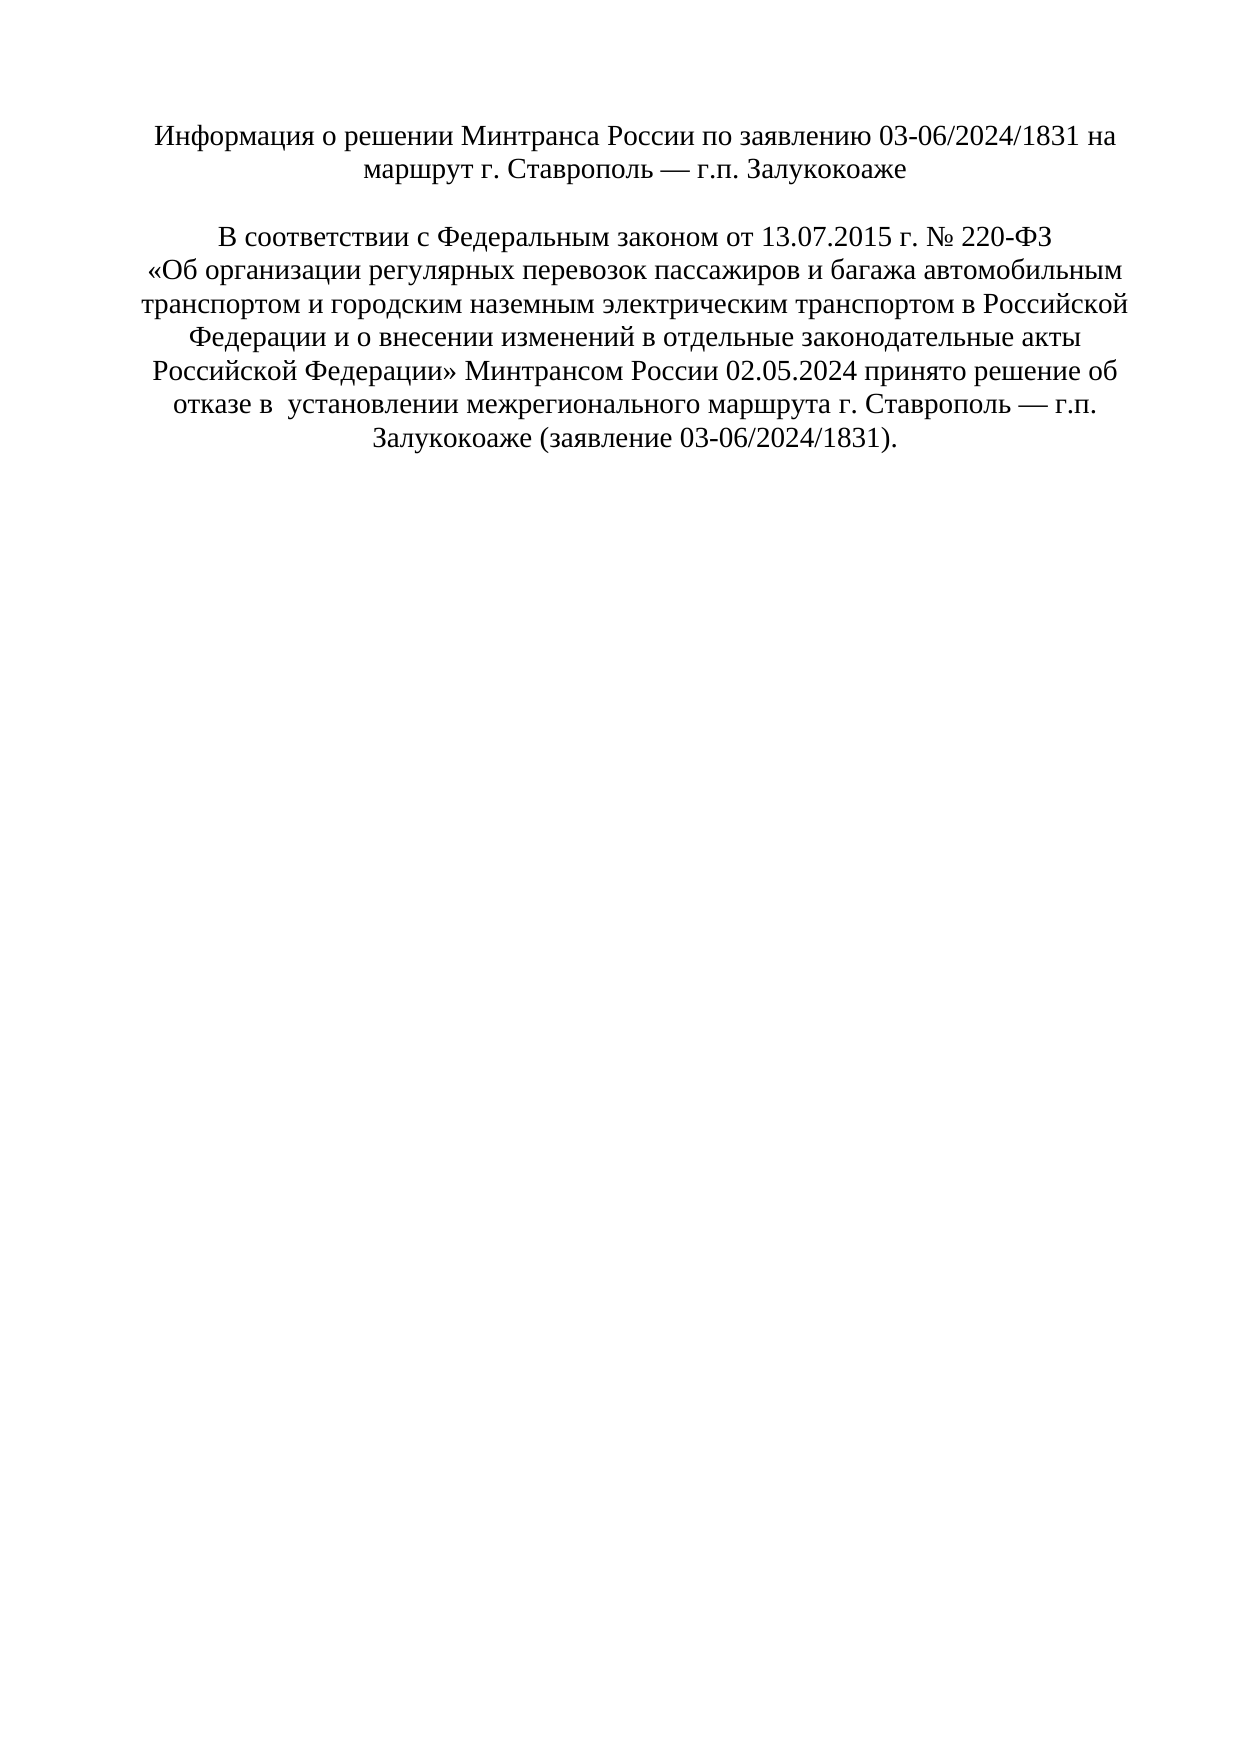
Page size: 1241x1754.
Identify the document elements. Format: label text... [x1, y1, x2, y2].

text Информация о решении Минтранса России по заявлению 03-06/2024/1831 на маршрут г. Ставрополь — г.п. Залукокоаже [118, 118, 1152, 185]
text В соответствии с Федеральным законом от 13.07.2015 г. № 220-ФЗ «Об организации регулярных перевозок пассажиров и багажа автомобильным транспортом и городским наземным электрическим транспортом в Российской Федерации и о внесении изменений в отдельные законодательные акты Российской Федерации» Минтрансом России 02.05.2024 принято решение об отказе в установлении межрегионального маршрута г. Ставрополь — г.п. Залукокоаже (заявление 03-06/2024/1831). [118, 219, 1152, 453]
